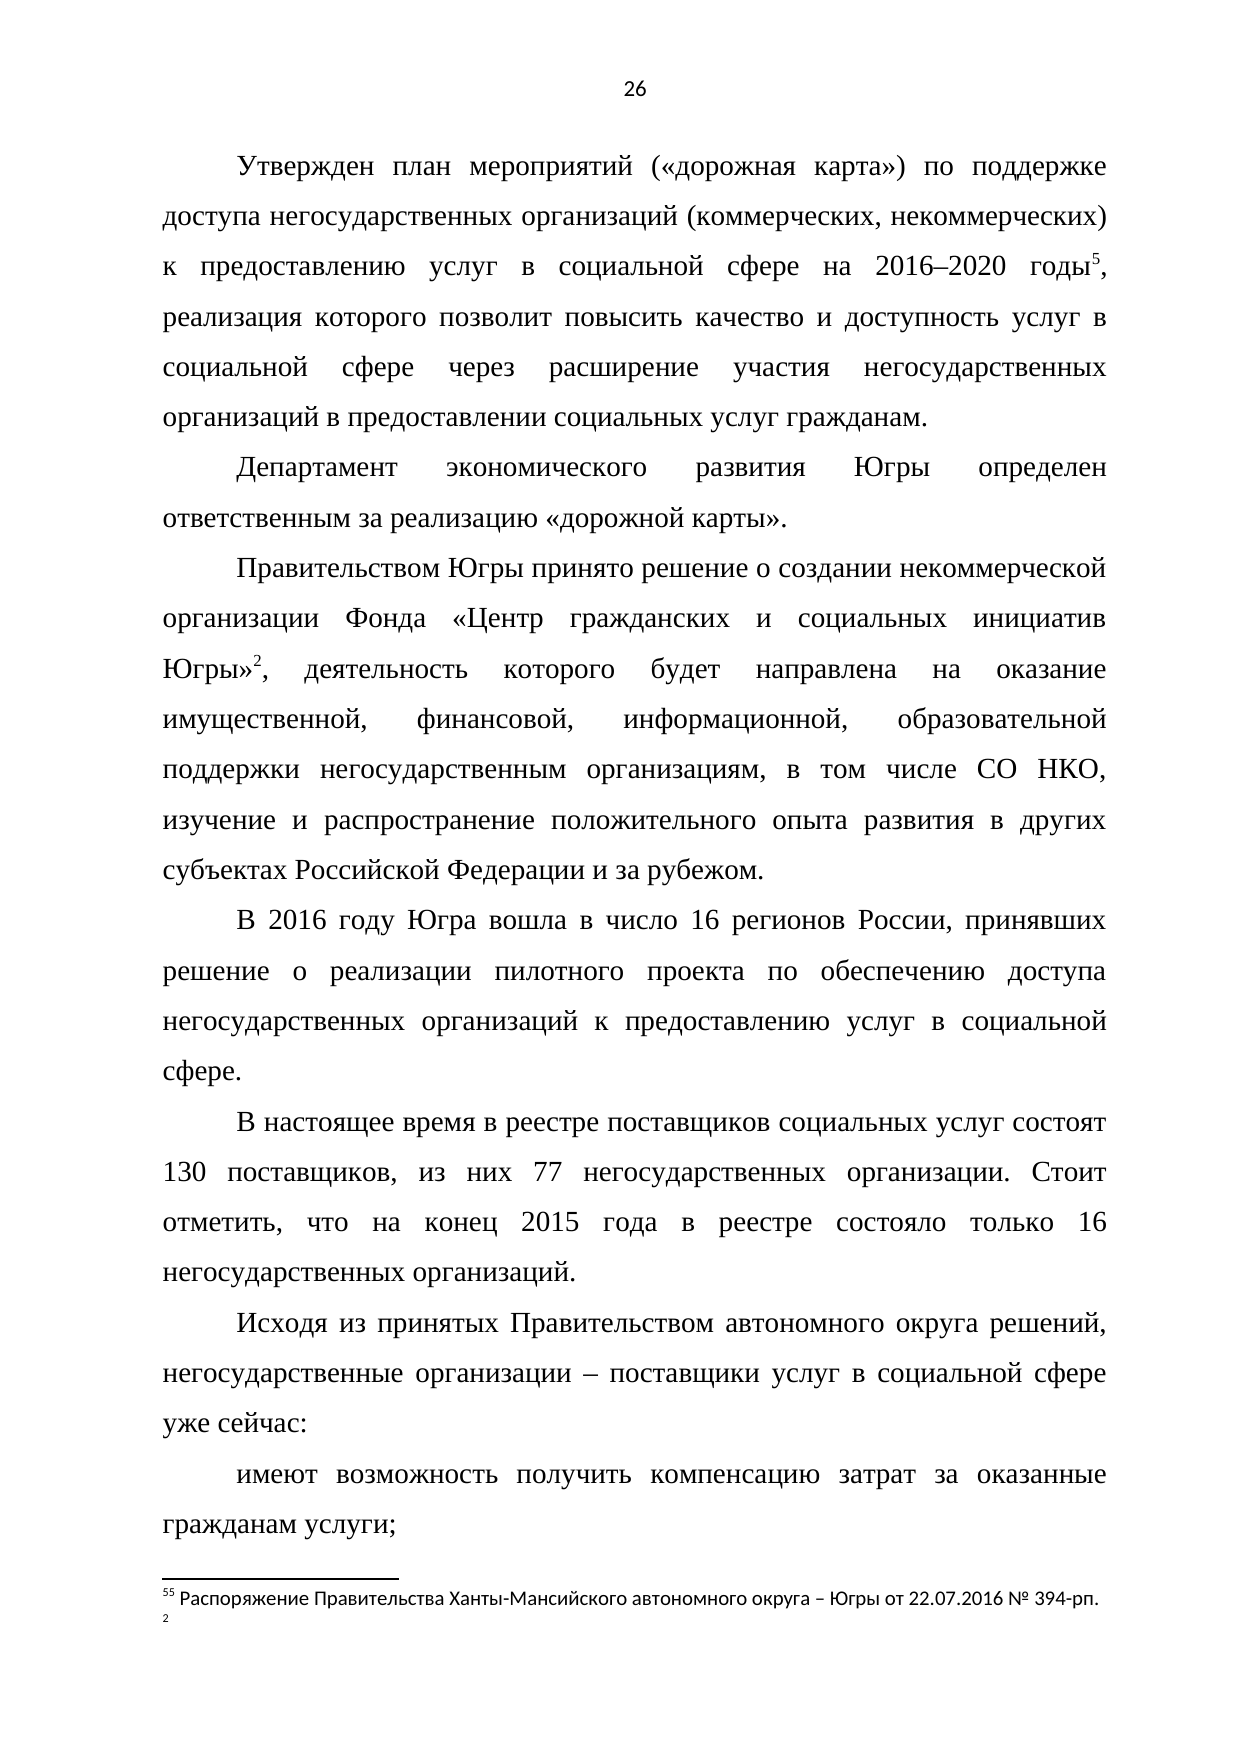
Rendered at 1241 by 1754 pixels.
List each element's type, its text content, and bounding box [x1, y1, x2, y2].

text Департамент экономического развития Югры определен ответственным за реализацию «дорожной карты». [162, 449, 1107, 533]
text В 2016 году Югра вошла в число 16 регионов России, принявших решение о реализации пилотного проекта по обеспечению доступа негосударственных организаций к предоставлению услуг в социальной сфере. [162, 902, 1107, 1087]
text Исходя из принятых Правительством автономного округа решений, негосударственные организации – поставщики услуг в социальной сфере уже сейчас: [162, 1305, 1107, 1439]
text Утвержден план мероприятий («дорожная карта») по поддержке доступа негосударственных организаций (коммерческих, некоммерческих) к предоставлению услуг в социальной сфере на 2016–2020 годы5, реализация которого позволит повысить качество и доступность услуг в социальной сфере через расширение участия негосударственных организаций в предоставлении социальных услуг гражданам. [162, 148, 1107, 433]
text Правительством Югры принято решение о создании некоммерческой организации Фонда «Центр гражданских и социальных инициатив Югры», деятельность которого будет направлена на оказание имущественной, финансовой, информационной, образовательной поддержки негосударственным организациям, в том числе СО НКО, изучение и распространение положительного опыта развития в других субъектах Российской Федерации и за рубежом. [162, 550, 1107, 886]
text имеют возможность получить компенсацию затрат за оказанные гражданам услуги; [162, 1456, 1107, 1540]
text В настоящее время в реестре поставщиков социальных услуг состоят 130 поставщиков, из них 77 негосударственных организации. Стоит отметить, что на конец 2015 года в реестре состояло только 16 негосударственных организаций. [162, 1104, 1107, 1288]
